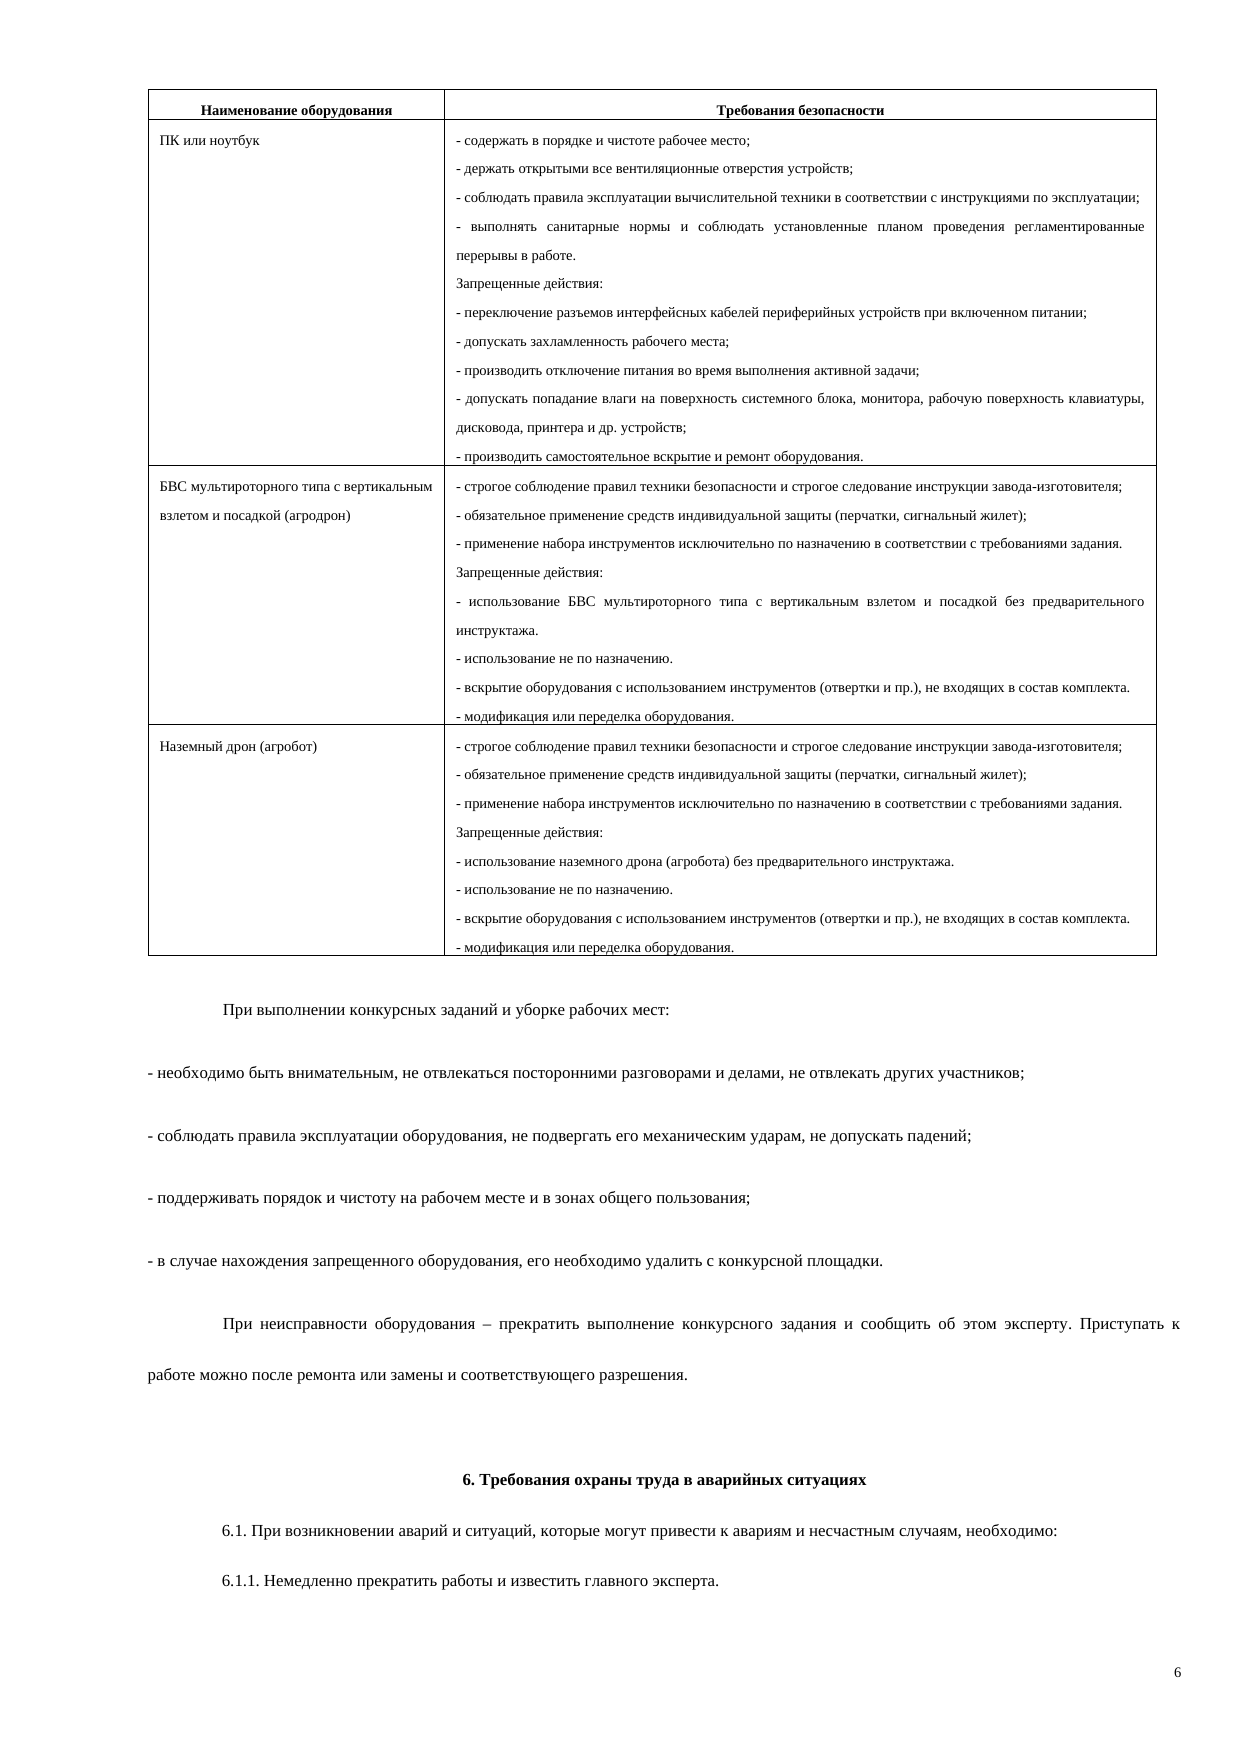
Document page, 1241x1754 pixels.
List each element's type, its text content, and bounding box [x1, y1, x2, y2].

text - в случае нахождения запрещенного оборудования, его необходимо удалить с конкурсной площадки. [147, 1237, 1181, 1271]
table_cell ПК или ноутбук [149, 120, 444, 464]
table_cell - строгое соблюдение правил техники безопасности и строгое следование инструкции завода-изготовителя; - обязательное применение средств индивидуальной защиты (перчатки, сигнальный жилет); - применение набора инструментов исключительно по назначению в соответствии с требованиями задания. Запрещенные действия: - использование БВС мультироторного типа с вертикальным взлетом и посадкой без предварительного инструктажа. - использование не по назначению. - вскрытие оборудования с использованием инструментов (отвертки и пр.), не входящих в состав комплекта. - модификация или переделка оборудования. [445, 466, 1156, 724]
table_cell - строгое соблюдение правил техники безопасности и строгое следование инструкции завода-изготовителя; - обязательное применение средств индивидуальной защиты (перчатки, сигнальный жилет); - применение набора инструментов исключительно по назначению в соответствии с требованиями задания. Запрещенные действия: - использование наземного дрона (агробота) без предварительного инструктажа. - использование не по назначению. - вскрытие оборудования с использованием инструментов (отвертки и пр.), не входящих в состав комплекта. - модификация или переделка оборудования. [445, 725, 1156, 955]
table_header Требования безопасности [445, 90, 1156, 118]
text - необходимо быть внимательным, не отвлекаться посторонними разговорами и делами, не отвлекать других участников; [147, 1048, 1181, 1082]
table_cell - содержать в порядке и чистоте рабочее место; - держать открытыми все вентиляционные отверстия устройств; - соблюдать правила эксплуатации вычислительной техники в соответствии с инструкциями по эксплуатации; - выполнять санитарные нормы и соблюдать установленные планом проведения регламентированные перерывы в работе. Запрещенные действия: - переключение разъемов интерфейсных кабелей периферийных устройств при включенном питании; - допускать захламленность рабочего места; - производить отключение питания во время выполнения активной задачи; - допускать попадание влаги на поверхность системного блока, монитора, рабочую поверхность клавиатуры, дисковода, принтера и др. устройств; - производить самостоятельное вскрытие и ремонт оборудования. [445, 120, 1156, 464]
text При выполнении конкурсных заданий и уборке рабочих мест: [147, 986, 1181, 1019]
text 6. Требования охраны труда в аварийных ситуациях [148, 1456, 1181, 1489]
table_cell БВС мультироторного типа с вертикальным взлетом и посадкой (агродрон) [149, 466, 444, 724]
text - поддерживать порядок и чистоту на рабочем месте и в зонах общего пользования; [147, 1174, 1181, 1208]
table_header Наименование оборудования [149, 90, 444, 118]
text При неисправности оборудования – прекратить выполнение конкурсного задания и сообщить об этом эксперту. Приступать к работе можно после ремонта или замены и соответствующего разрешения. [147, 1300, 1181, 1384]
text 6.1.1. Немедленно прекратить работы и известить главного эксперта. [148, 1557, 1181, 1590]
table_cell Наземный дрон (агробот) [149, 725, 444, 955]
text 6.1. При возникновении аварий и ситуаций, которые могут привести к авариям и несчастным случаям, необходимо: [148, 1506, 1181, 1540]
text - соблюдать правила эксплуатации оборудования, не подвергать его механическим ударам, не допускать падений; [147, 1111, 1181, 1145]
